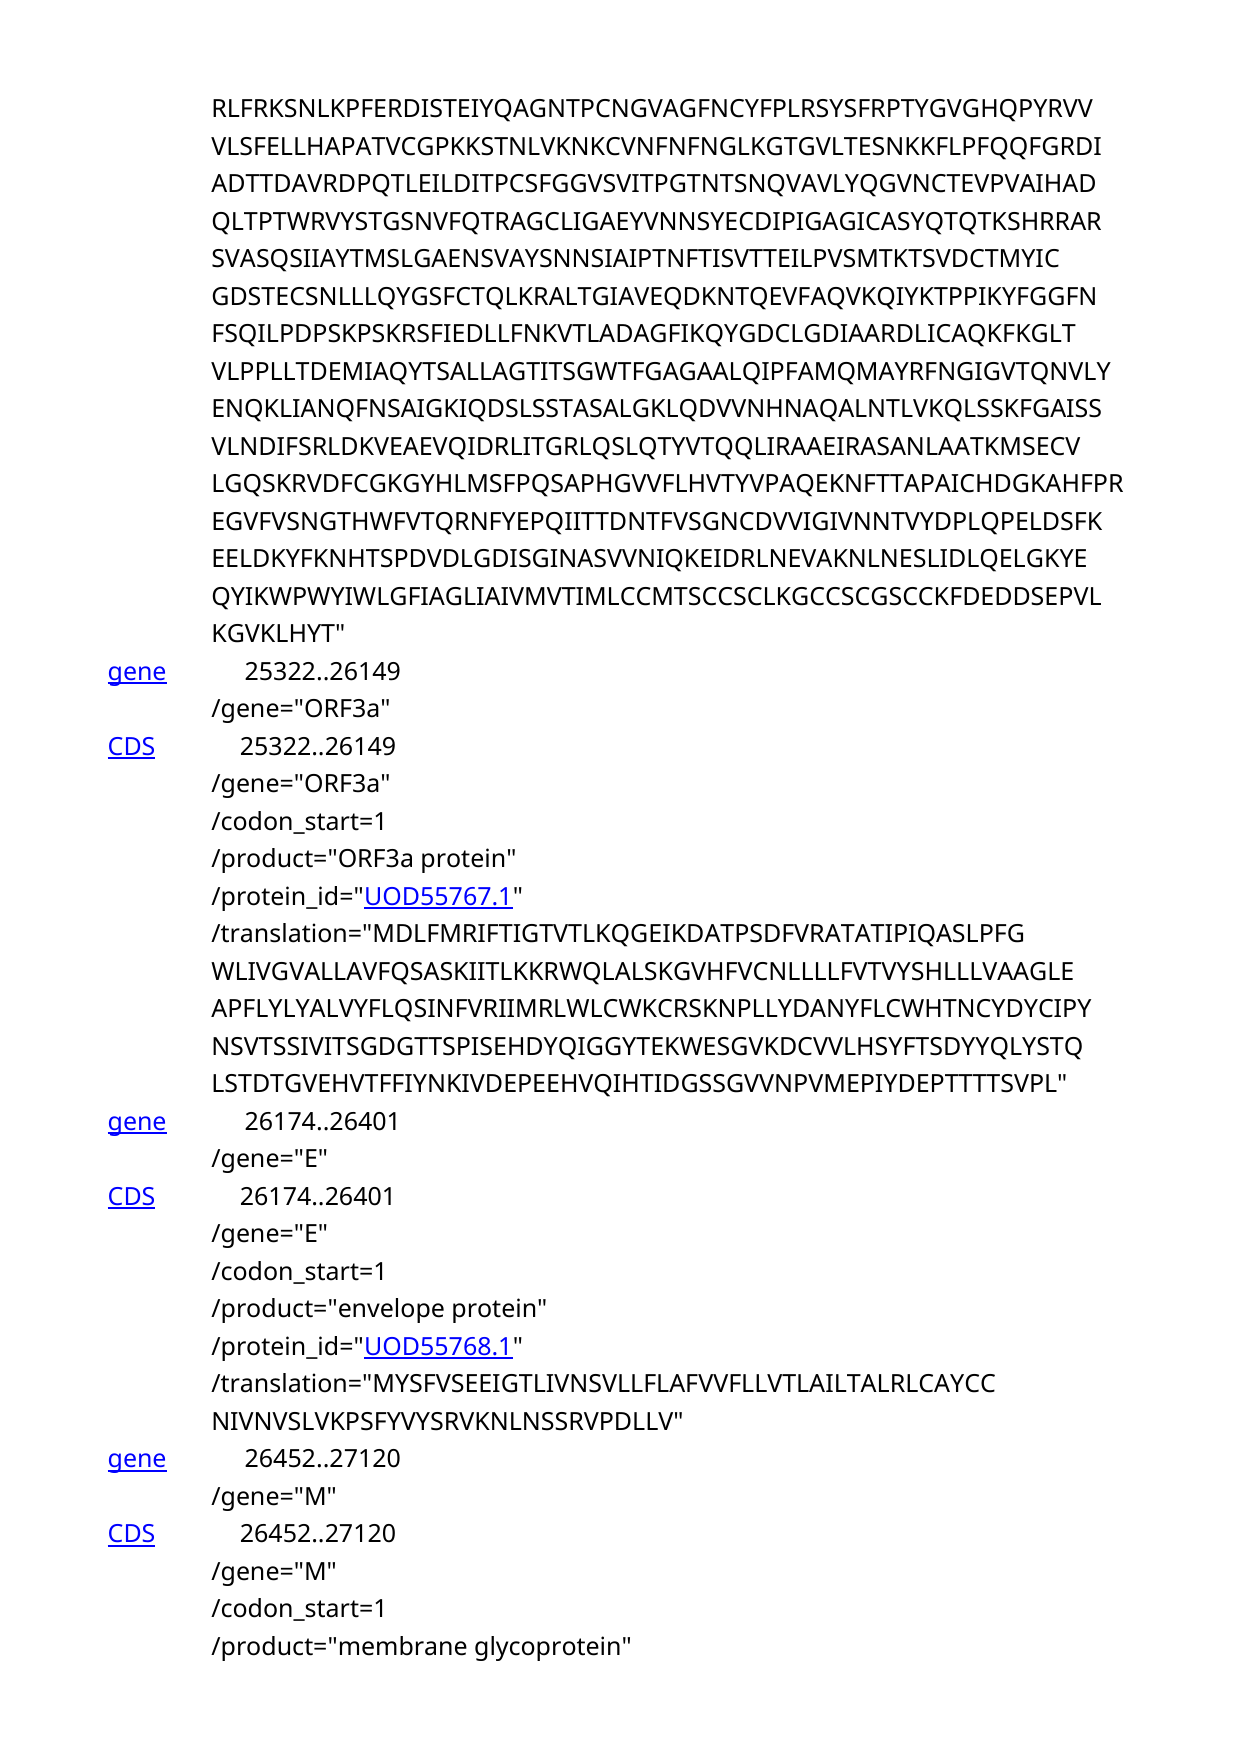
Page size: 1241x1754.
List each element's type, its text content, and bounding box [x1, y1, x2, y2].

text /translation="MYSFVSEEIGTLIVNSVLLFLAFVVFLLVTLAILTALRLCAYCC [75, 1364, 1165, 1402]
text FSQILPDPSKPSKRSFIEDLLFNKVTLADAGFIKQYGDCLGDIAARDLICAQKFKGLT [75, 314, 1165, 352]
text /translation="MDLFMRIFTIGTVTLKQGEIKDATPSDFVRATATIPIQASLPFG [75, 914, 1165, 952]
text ENQKLIANQFNSAIGKIQDSLSSTASALGKLQDVVNHNAQALNTLVKQLSSKFGAISS [75, 389, 1165, 427]
text RLFRKSNLKPFERDISTEIYQAGNTPCNGVAGFNCYFPLRSYSFRPTYGVGHQPYRVV [75, 89, 1165, 127]
text QYIKWPWYIWLGFIAGLIAIVMVTIMLCCMTSCCSCLKGCCSCGSCCKFDEDDSEPVL [75, 577, 1165, 614]
text NIVNVSLVKPSFYVYSRVKNLNSSRVPDLLV" [75, 1402, 1165, 1439]
text /protein_id="UOD55768.1" [75, 1327, 1165, 1364]
text CDS 26174..26401 [75, 1177, 1165, 1214]
text WLIVGVALLAVFQSASKIITLKKRWQLALSKGVHFVCNLLLLFVTVYSHLLLVAAGLE [75, 952, 1165, 989]
text gene 26452..27120 [75, 1439, 1165, 1477]
text /gene="M" [75, 1477, 1165, 1514]
text CDS 25322..26149 [75, 727, 1165, 764]
text LGQSKRVDFCGKGYHLMSFPQSAPHGVVFLHVTYVPAQEKNFTTAPAICHDGKAHFPR [75, 464, 1165, 502]
text gene 25322..26149 [75, 652, 1165, 689]
text /gene="E" [75, 1139, 1165, 1177]
text /product="ORF3a protein" [75, 839, 1165, 877]
text VLPPLLTDEMIAQYTSALLAGTITSGWTFGAGAALQIPFAMQMAYRFNGIGVTQNVLY [75, 352, 1165, 389]
text SVASQSIIAYTMSLGAENSVAYSNNSIAIPTNFTISVTTEILPVSMTKTSVDCTMYIC [75, 239, 1165, 277]
text /codon_start=1 [75, 802, 1165, 839]
text CDS 26452..27120 [75, 1514, 1165, 1552]
text GDSTECSNLLLQYGSFCTQLKRALTGIAVEQDKNTQEVFAQVKQIYKTPPIKYFGGFN [75, 277, 1165, 314]
text /codon_start=1 [75, 1252, 1165, 1289]
text EELDKYFKNHTSPDVDLGDISGINASVVNIQKEIDRLNEVAKNLNESLIDLQELGKYE [75, 539, 1165, 577]
text gene 26174..26401 [75, 1102, 1165, 1139]
text APFLYLYALVYFLQSINFVRIIMRLWLCWKCRSKNPLLYDANYFLCWHTNCYDYCIPY [75, 989, 1165, 1027]
text VLSFELLHAPATVCGPKKSTNLVKNKCVNFNFNGLKGTGVLTESNKKFLPFQQFGRDI [75, 127, 1165, 164]
text LSTDTGVEHVTFFIYNKIVDEPEEHVQIHTIDGSSGVVNPVMEPIYDEPTTTTSVPL" [75, 1064, 1165, 1102]
text EGVFVSNGTHWFVTQRNFYEPQIITTDNTFVSGNCDVVIGIVNNTVYDPLQPELDSFK [75, 502, 1165, 539]
text /gene="ORF3a" [75, 764, 1165, 802]
text VLNDIFSRLDKVEAEVQIDRLITGRLQSLQTYVTQQLIRAAEIRASANLAATKMSECV [75, 427, 1165, 464]
text /product="membrane glycoprotein" [75, 1627, 1165, 1664]
text /gene="M" [75, 1552, 1165, 1589]
text /protein_id="UOD55767.1" [75, 877, 1165, 914]
text ADTTDAVRDPQTLEILDITPCSFGGVSVITPGTNTSNQVAVLYQGVNCTEVPVAIHAD [75, 164, 1165, 202]
text /codon_start=1 [75, 1589, 1165, 1627]
text KGVKLHYT" [75, 614, 1165, 652]
text /gene="E" [75, 1214, 1165, 1252]
text QLTPTWRVYSTGSNVFQTRAGCLIGAEYVNNSYECDIPIGAGICASYQTQTKSHRRAR [75, 202, 1165, 239]
text /gene="ORF3a" [75, 689, 1165, 727]
text /product="envelope protein" [75, 1289, 1165, 1327]
text NSVTSSIVITSGDGTTSPISEHDYQIGGYTEKWESGVKDCVVLHSYFTSDYYQLYSTQ [75, 1027, 1165, 1064]
